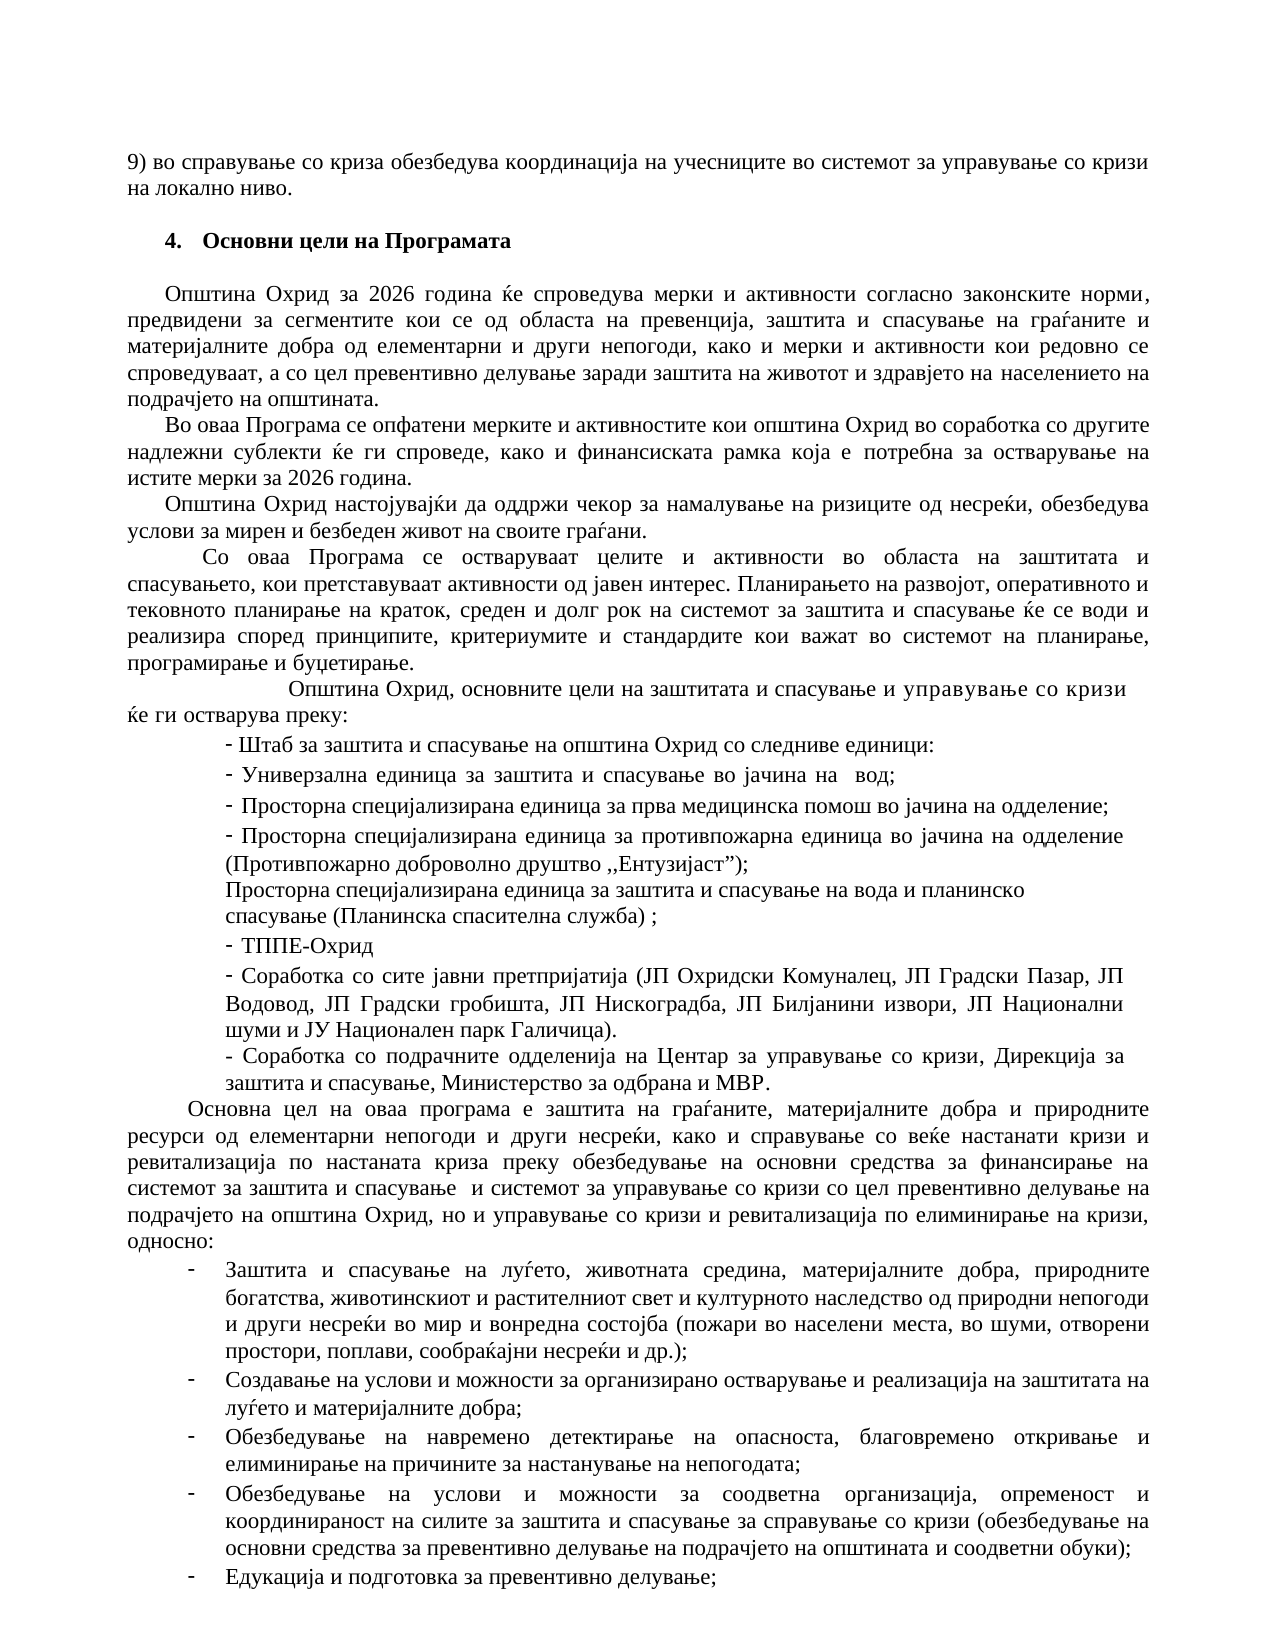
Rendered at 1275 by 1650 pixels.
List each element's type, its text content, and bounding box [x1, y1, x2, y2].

list Обезбедување на навремено детектирање на опасноста, благовремено откривање и елиминирање на причините за настанување на непогодата; [187, 1420, 1150, 1477]
list Универзална единица за заштита и спасување во јачина на вод; [225, 758, 1125, 789]
list Основни цели на Програмата [164, 227, 1150, 253]
list - Соработка со подрачните одделенија на Центар за управување со кризи, Дирекција за заштита и спасување, Министерство за одбрана и МВР. [225, 1043, 1125, 1095]
list ТППЕ-Охрид [225, 929, 1125, 959]
list Штаб за заштита и спасување на општина Охрид со следниве единици: [225, 728, 1150, 758]
text 9) во справување со криза обезбедува координација на учесниците во системот за управување со кризи на локално ниво. [127, 148, 1150, 201]
list Создавање на услови и можности за организирано остварување и реализација на заштитата на луѓето и материјалните добра; [187, 1363, 1150, 1420]
text Општина Охрид, основните цели на заштитата и спасување и управување со кризи ќе ги остварува преку: [127, 675, 1150, 728]
text Во оваа Програма се опфатени мерките и активностите кои општина Охрид во соработка со другите надлежни сублекти ќе ги спроведе, како и финансиската рамка која е потребна за остварување на истите мерки за 2026 година. [127, 411, 1150, 491]
text Основна цел на оваа програма е заштита на граѓаните, материјалните добра и природните ресурси од елементарни непогоди и други несреќи, како и справување со веќе настанати кризи и ревитализација по настаната криза преку обезбедување на основни средства за финансирање на системот за заштита и спасување и системот за управување со кризи со цел превентивно делување на подрачјето на општина Охрид, но и управување со кризи и ревитализација по елиминирање на кризи, односно: [127, 1095, 1150, 1253]
list Обезбедување на услови и можности за соодветна организација, опременост и координираност на силите за заштита и спасување за справување со кризи (обезбедување на основни средства за превентивно делување на подрачјето на општината и соодветни обуки); [187, 1477, 1150, 1560]
list Просторна специјализирана единица за противпожарна единица во јачина на одделение (Противпожарно доброволно друштво ,,Ентузијаст”); [225, 819, 1125, 876]
list Соработка со сите јавни претпријатија (ЈП Охридски Комуналец, ЈП Градски Пазар, ЈП Водовод, ЈП Градски гробишта, ЈП Нискоградба, ЈП Билјанини извори, ЈП Национални шуми и ЈУ Национален парк Галичица). [225, 959, 1125, 1043]
list Просторна специјализирана единица за прва медицинска помош во јачина на одделение; [225, 789, 1125, 819]
text Oпштина Oхрид за 2026 година ќе спроведува мерки и активности согласно законските норми, предвидени за сегментите кои се од областа на превенција, заштита и спасување на граѓаните и материјалните добра од елементарни и други непогоди, како и мерки и активности кои редовно се спроведуваат, а со цел превентивно делување заради заштита на животот и здравјето на населението на подрачјето на oпштината. [127, 280, 1150, 411]
list Едукација и подготовка за превентивно делување; [187, 1560, 1150, 1591]
text Општина Охрид настојувајќи да оддржи чекор за намалување на ризиците од несреќи, обезбедува услови за мирен и безбеден живот на своите граѓани. [127, 491, 1150, 543]
text Со оваа Програма се остваруваат целите и активности во областа на заштитата и спасувањето, кои претставуваат активности од јавен интерес. Планирањето на развојот, оперативното и тековното планирање на краток, среден и долг рок на системот за заштита и спасување ќе се води и реализира според принципите, критериумите и стандардите кои важат во системот на планирање, програмирање и буџетирање. [127, 543, 1150, 675]
list Заштита и спасување на луѓето, животната средина, материјалните добра, природните богатства, животинскиот и растителниот свет и културното наследство од природни непогоди и други несреќи во мир и вонредна состојба (пожари во населени места, во шуми, отворени простори, поплави, сообраќајни несреќи и др.); [187, 1253, 1150, 1363]
text Просторна специјализирана единица за заштита и спасување на вода и планинско спасување (Планинска спасителна служба) ; [225, 876, 1125, 929]
